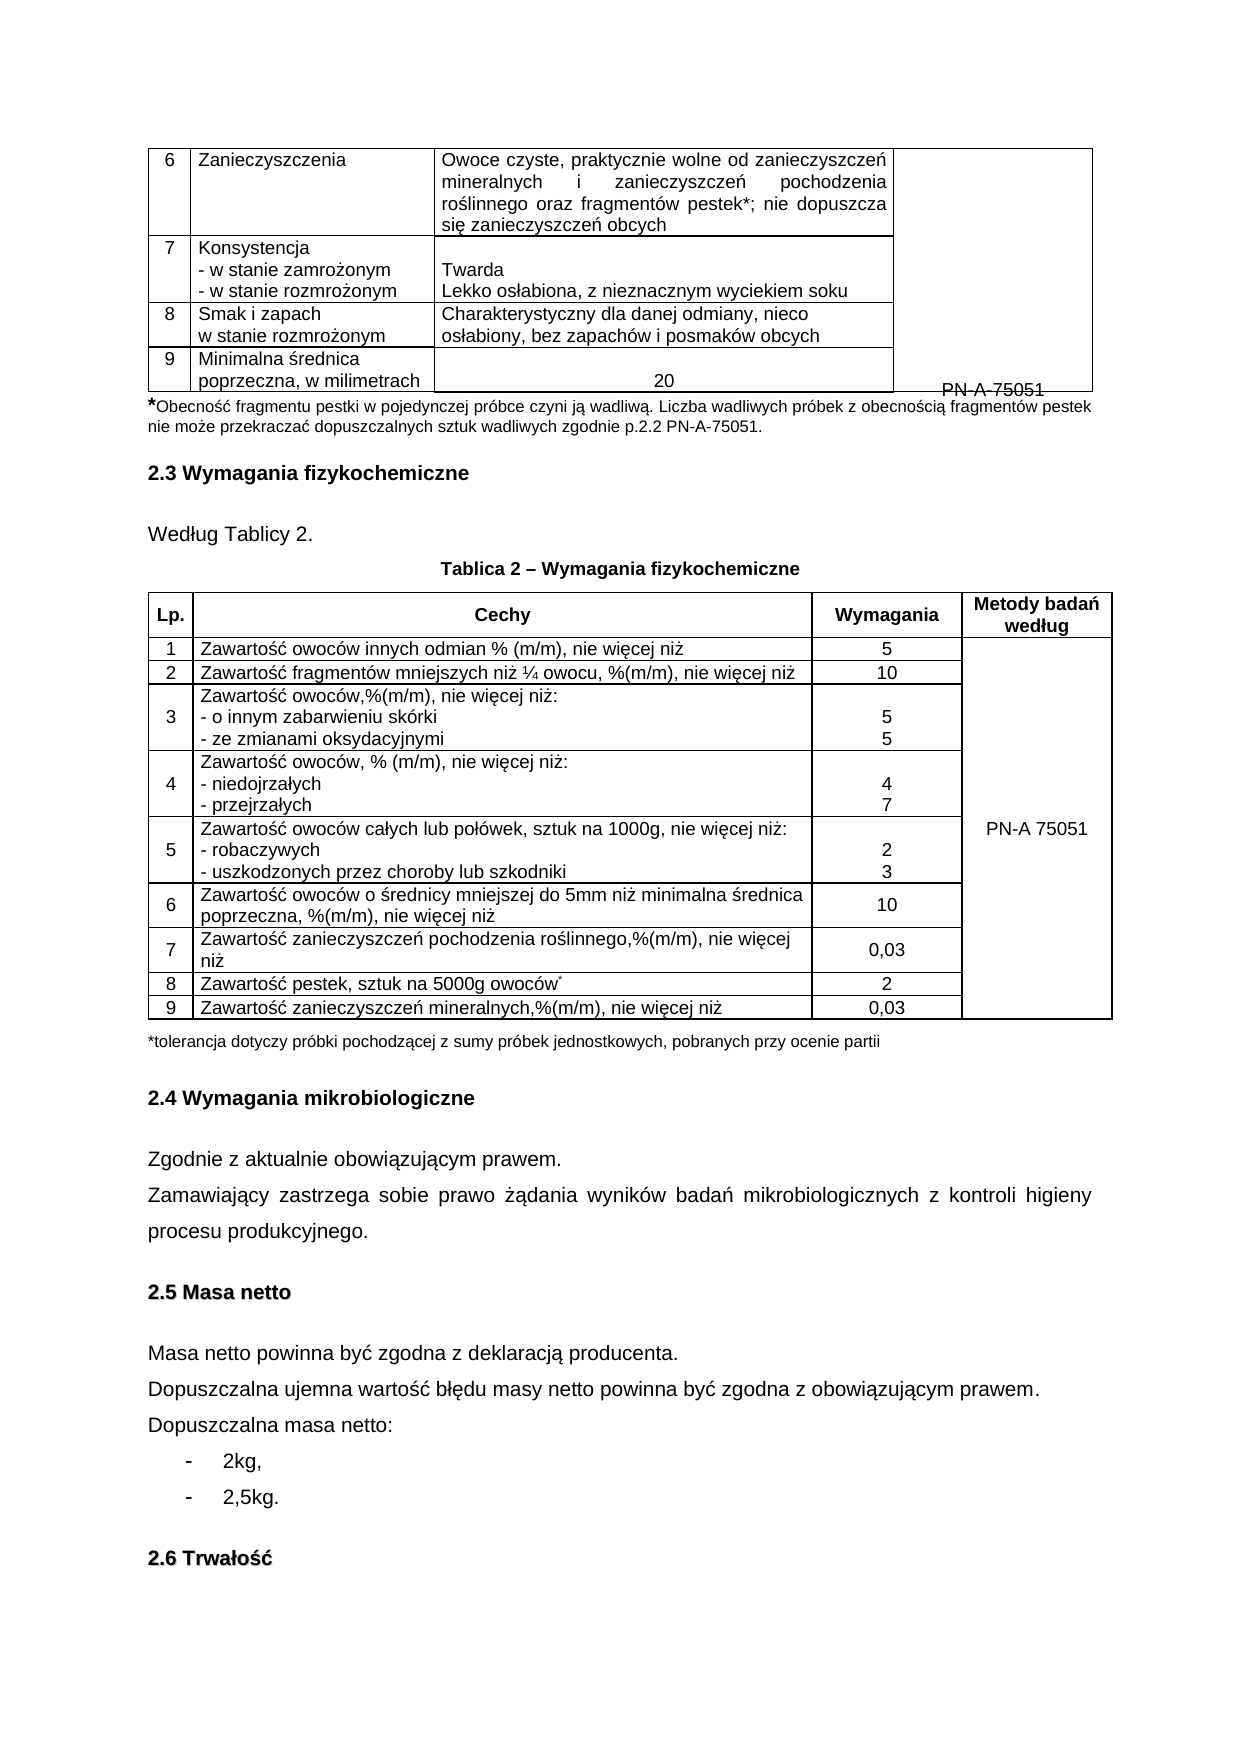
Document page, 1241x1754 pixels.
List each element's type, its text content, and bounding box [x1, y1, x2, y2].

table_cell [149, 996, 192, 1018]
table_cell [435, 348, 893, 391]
text 2.3 Wymagania fizykochemiczne [148, 461, 1093, 485]
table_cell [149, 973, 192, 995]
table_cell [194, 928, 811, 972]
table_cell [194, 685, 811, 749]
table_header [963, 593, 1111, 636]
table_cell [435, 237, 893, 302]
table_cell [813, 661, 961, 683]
text 2.5 Masa netto [148, 1280, 1093, 1304]
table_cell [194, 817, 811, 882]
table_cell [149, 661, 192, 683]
subtitle Tablica 2 – Wymagania fizykochemiczne [148, 558, 1093, 580]
text Zgodnie z aktualnie obowiązującym prawem. [148, 1147, 1093, 1171]
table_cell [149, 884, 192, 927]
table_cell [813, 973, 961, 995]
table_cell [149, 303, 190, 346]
text Dopuszczalna ujemna wartość błędu masy netto powinna być zgodna z obowiązującym prawem. [148, 1377, 1093, 1401]
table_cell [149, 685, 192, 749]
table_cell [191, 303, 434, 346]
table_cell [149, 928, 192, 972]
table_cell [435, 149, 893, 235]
text Masa netto powinna być zgodna z deklaracją producenta. [148, 1341, 1093, 1365]
text 2.6 Trwałość [148, 1546, 1093, 1569]
list 2,5kg. [185, 1484, 1093, 1509]
text Według Tablicy 2. [148, 522, 1093, 546]
text *tolerancja dotyczy próbki pochodzącej z sumy próbek jednostkowych, pobranych przy ocenie partii [148, 1032, 1093, 1051]
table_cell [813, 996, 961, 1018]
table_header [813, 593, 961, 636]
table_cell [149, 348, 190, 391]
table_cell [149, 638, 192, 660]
list 2kg, [185, 1448, 1093, 1473]
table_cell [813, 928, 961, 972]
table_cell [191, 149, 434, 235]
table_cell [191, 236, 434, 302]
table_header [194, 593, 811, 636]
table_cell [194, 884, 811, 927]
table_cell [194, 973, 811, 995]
text Dopuszczalna masa netto: [148, 1413, 1093, 1437]
text *Obecność fragmentu pestki w pojedynczej próbce czyni ją wadliwą. Liczba wadliwych próbek z obecnością fragmentów pestek nie może przekraczać dopuszczalnych sztuk wadliwych zgodnie p.2.2 PN-A-75051. [148, 393, 1093, 436]
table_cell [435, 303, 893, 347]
text Zamawiający zastrzega sobie prawo żądania wyników badań mikrobiologicznych z kontroli higieny procesu produkcyjnego. [148, 1183, 1093, 1243]
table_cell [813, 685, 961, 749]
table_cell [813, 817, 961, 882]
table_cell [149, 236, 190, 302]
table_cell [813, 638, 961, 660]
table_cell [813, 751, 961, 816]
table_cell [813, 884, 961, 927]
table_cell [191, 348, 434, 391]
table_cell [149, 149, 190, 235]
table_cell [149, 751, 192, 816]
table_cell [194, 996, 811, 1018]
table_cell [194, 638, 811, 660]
text 2.4 Wymagania mikrobiologiczne [148, 1086, 1093, 1110]
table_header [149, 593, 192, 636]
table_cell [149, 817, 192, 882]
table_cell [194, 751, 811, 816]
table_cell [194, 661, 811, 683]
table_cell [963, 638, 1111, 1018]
